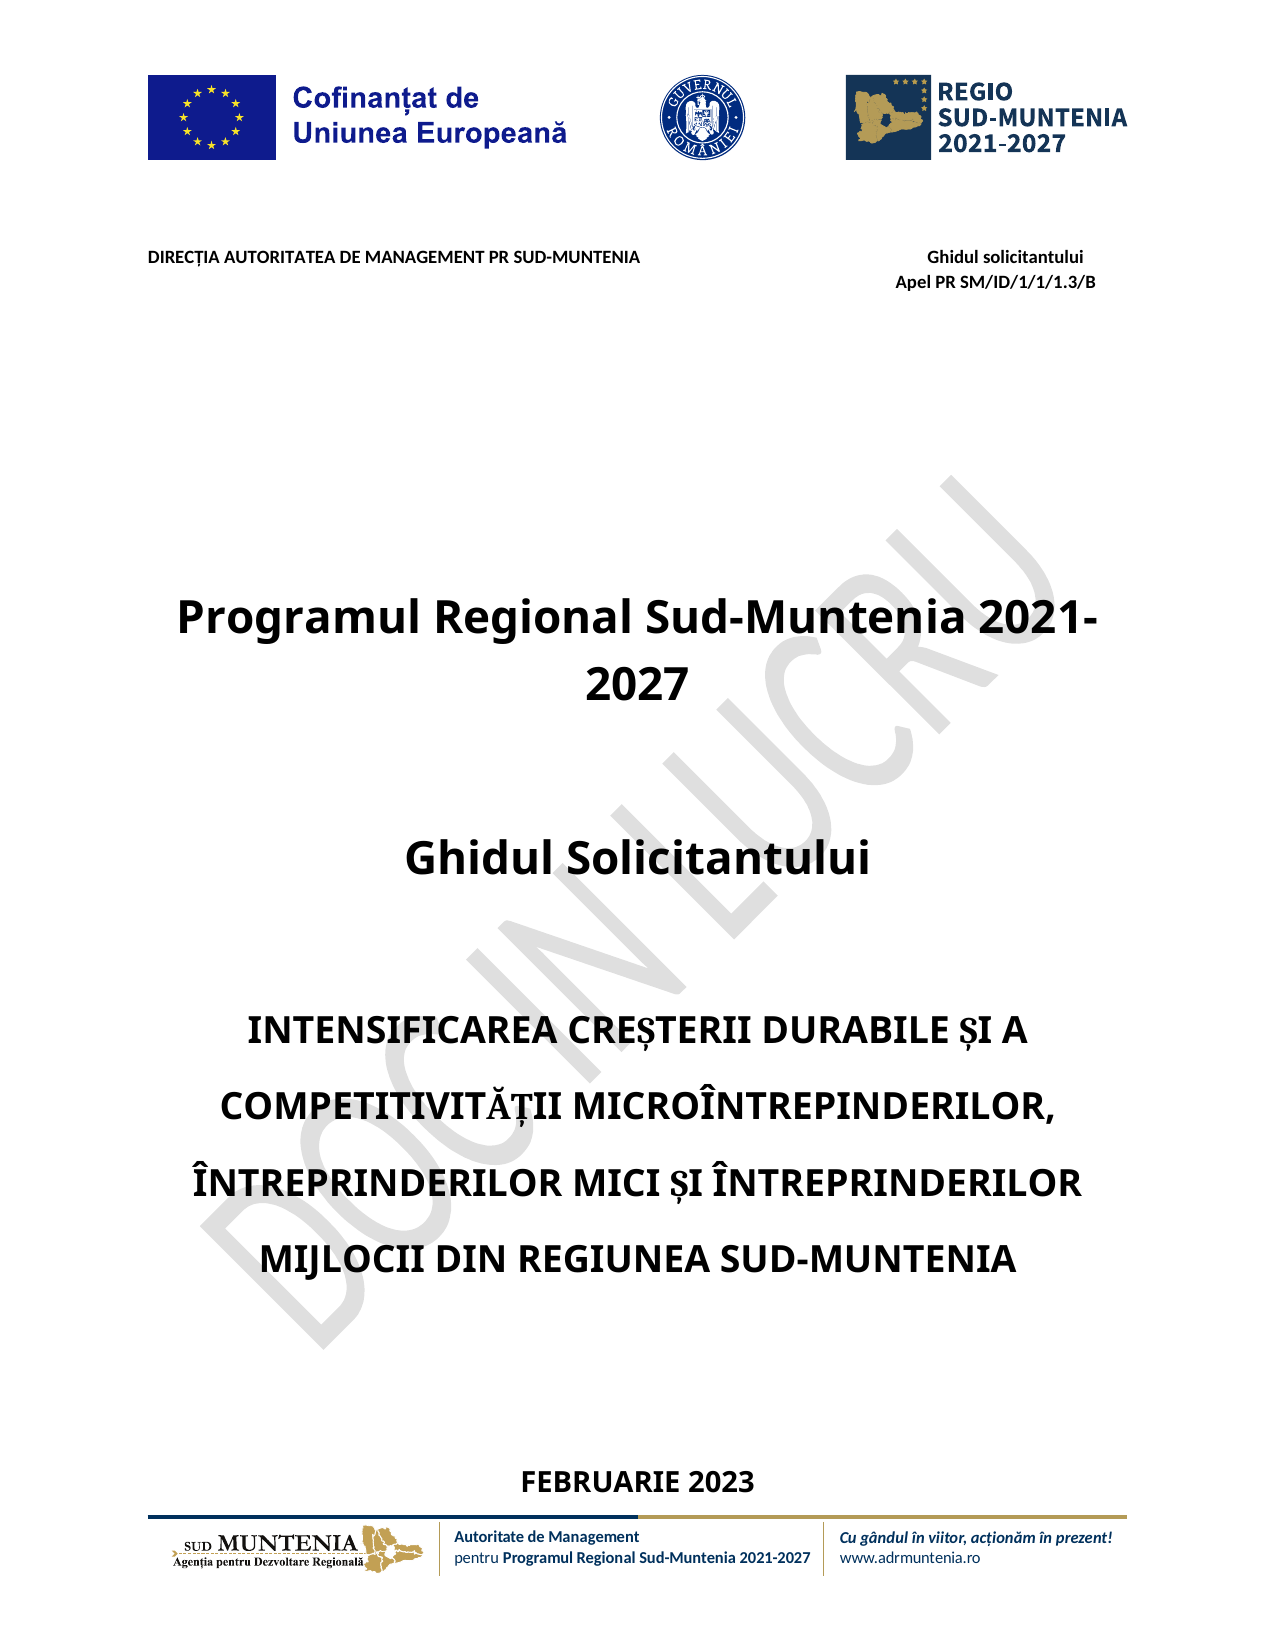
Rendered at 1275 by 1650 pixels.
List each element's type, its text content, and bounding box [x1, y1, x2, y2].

text INTENSIFICAREA CREȘTERII DURABILE ȘI A COMPETITIVITĂȚII MICROÎNTREPINDERILOR, ÎNTREPRINDERILOR MICI ȘI ÎNTREPRINDERILOR MIJLOCII DIN REGIUNEA SUD-MUNTENIA [148, 1003, 1127, 1284]
text Programul Regional Sud-Muntenia 2021-2027 [148, 584, 1127, 714]
text FEBRUARIE 2023 [148, 1461, 1127, 1501]
text Ghidul Solicitantului [148, 826, 1127, 888]
